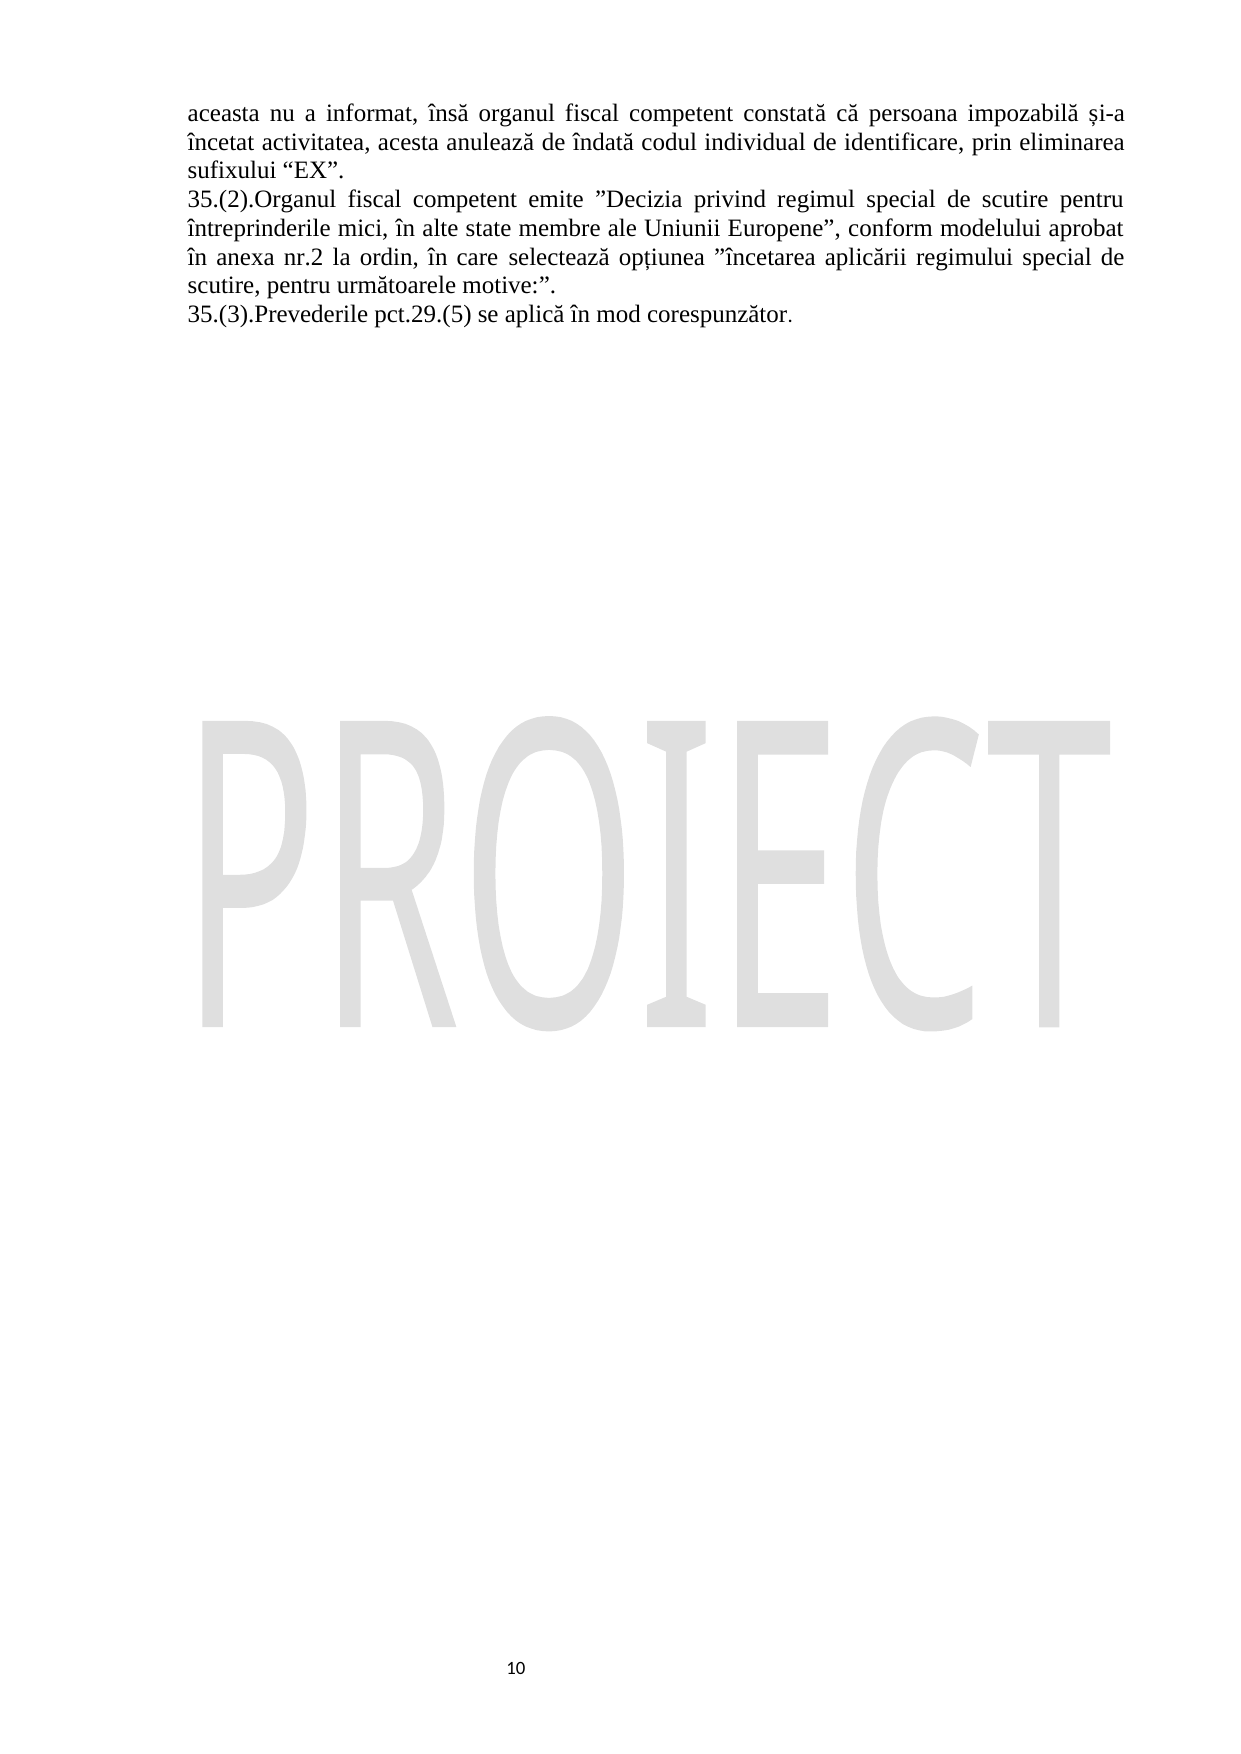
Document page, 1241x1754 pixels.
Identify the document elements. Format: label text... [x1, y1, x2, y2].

list 35.(2).Organul fiscal competent emite ”Decizia privind regimul special de scutire pentru întreprinderile mici, în alte state membre ale Uniunii Europene”, conform modelului aprobat în anexa nr.2 la ordin, în care selectează opțiunea ”încetarea aplicării regimului special de scutire, pentru următoarele motive:”. [187, 184, 1125, 299]
list 35.(3).Prevederile pct.29.(5) se aplică în mod corespunzător. [187, 299, 1125, 328]
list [187, 98, 1125, 184]
